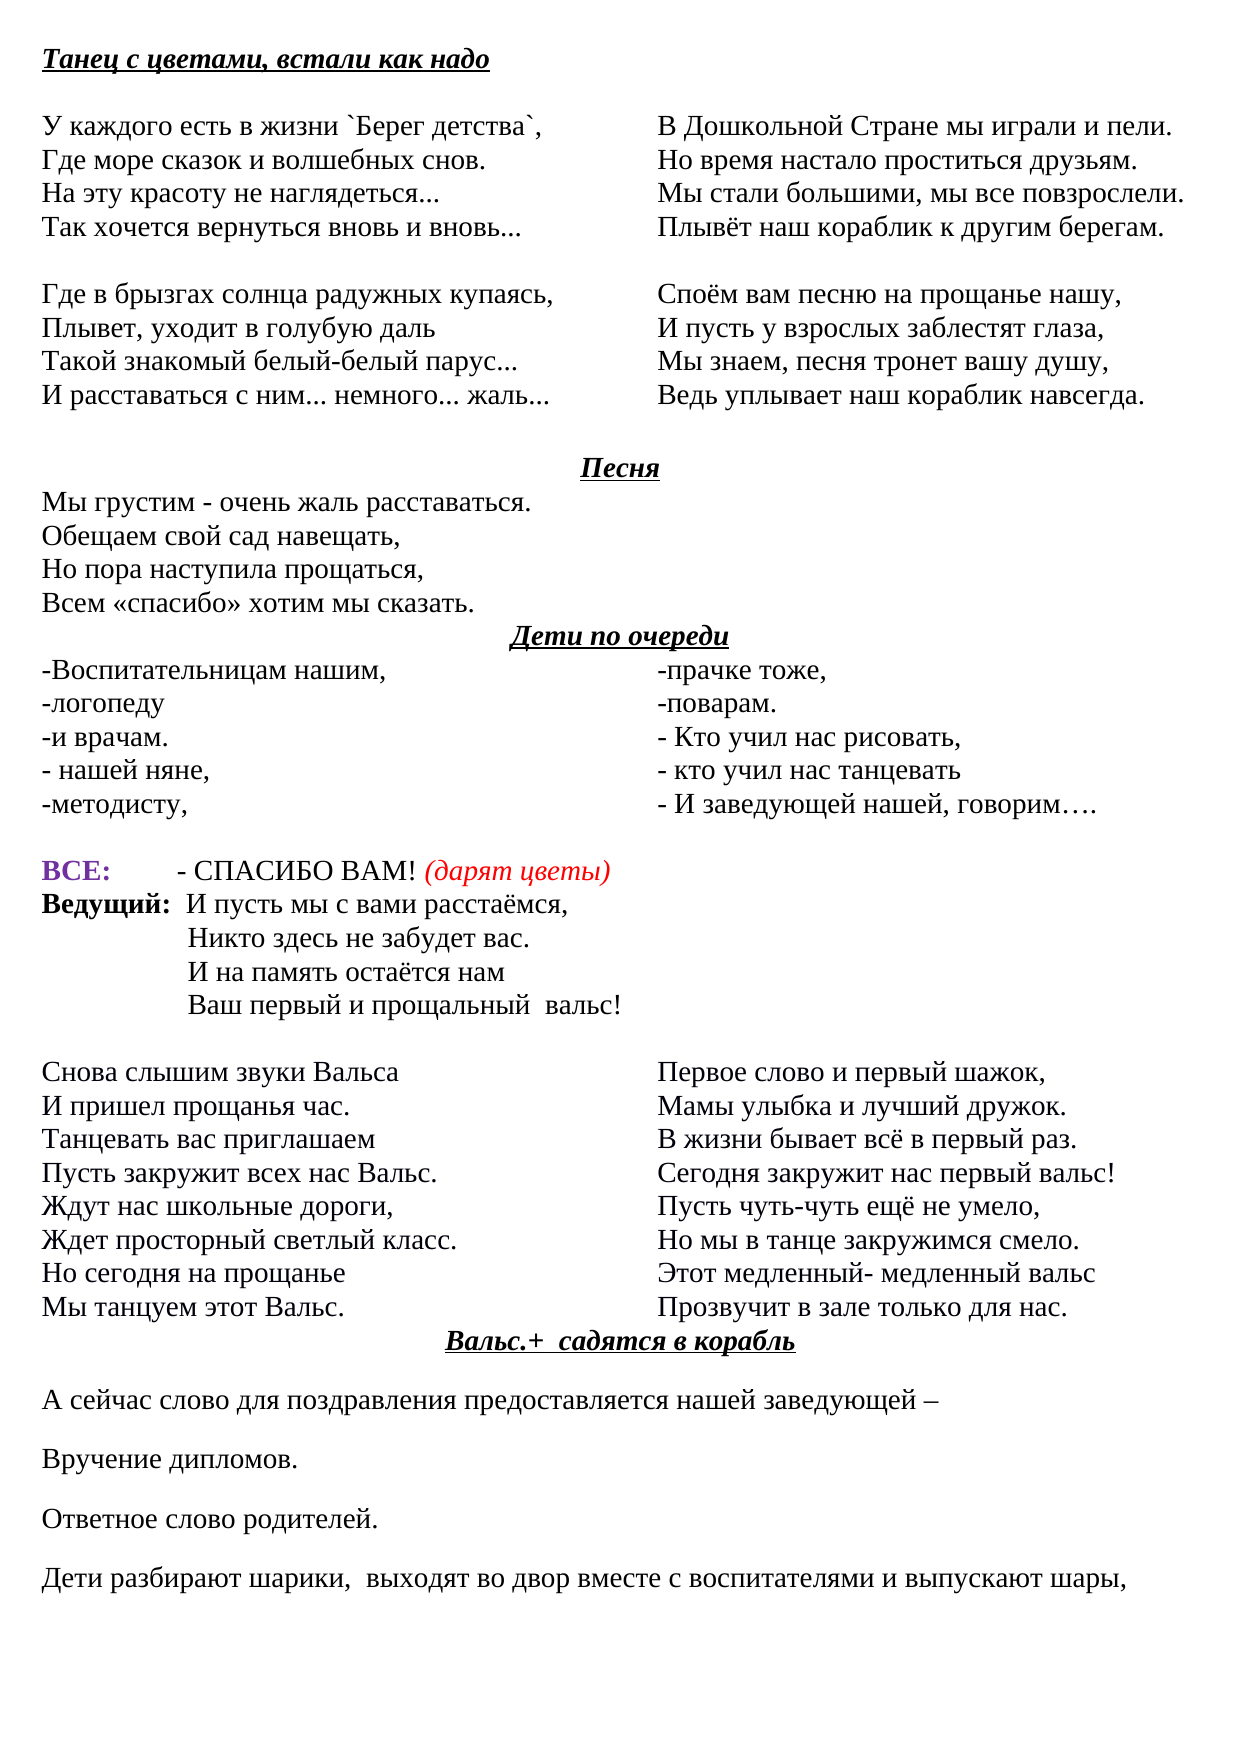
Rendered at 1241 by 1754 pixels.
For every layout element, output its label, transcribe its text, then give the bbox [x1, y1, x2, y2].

text Плывёт наш кораблик к другим берегам. [657, 209, 1199, 243]
text - Кто учил нас рисовать, [657, 719, 1199, 752]
text Но пора наступила прощаться, [41, 551, 1199, 585]
text Первое слово и первый шажок, Мамы улыбка и лучший дружок. В жизни бывает всё в первый раз. Сегодня закружит нас первый вальс! Пусть чуть-чуть ещё не умело, Но мы в танце закружимся смело. Этот медленный- медленный вальс Прозвучит в зале только для нас. [657, 1054, 1199, 1323]
text Песня [41, 451, 1199, 484]
text Танец с цветами, встали как надо [41, 41, 1199, 75]
text -методисту, [41, 786, 583, 819]
text Мы грустим - очень жаль расставаться. [41, 484, 1199, 518]
text -и врачам. [41, 719, 583, 752]
text Снова слышим звуки Вальса И пришел прощанья час. Танцевать вас приглашаем Пусть закружит всех нас Вальс. Ждут нас школьные дороги, Ждет просторный светлый класс. Но сегодня на прощанье Мы танцуем этот Вальс. [41, 1054, 583, 1323]
text Так хочется вернуться вновь и вновь... [41, 209, 583, 243]
text И расставаться с ним... немного... жаль... [41, 377, 583, 410]
text Вручение дипломов. [41, 1441, 1199, 1475]
text ВСЕ: - СПАСИБО ВАМ! (дарят цветы) [41, 853, 1199, 887]
text Такой знакомый белый-белый парус... [41, 343, 583, 377]
text И на память остаётся нам [41, 954, 1199, 987]
text Ваш первый и прощальный вальс! [41, 987, 1199, 1021]
text Дети разбирают шарики, выходят во двор вместе с воспитателями и выпускают шары, [41, 1560, 1199, 1594]
text -логопеду [41, 685, 583, 719]
text -прачке тоже, [657, 652, 1199, 685]
text Ведущий: И пусть мы с вами расстаёмся, [41, 887, 1199, 920]
text А сейчас слово для поздравления предоставляется нашей заведующей – [41, 1382, 1199, 1416]
text Но время настало проститься друзьям. [657, 142, 1199, 176]
text Где море сказок и волшебных снов. [41, 142, 583, 176]
text Споём вам песню на прощанье нашу, И пусть у взрослых заблестят глаза, Мы знаем, песня тронет вашу душу, Ведь уплывает наш кораблик навсегда. [657, 276, 1199, 439]
text Никто здесь не забудет вас. [41, 920, 1199, 954]
text В Дошкольной Стране мы играли и пели. [657, 108, 1199, 142]
text Где в брызгах солнца радужных купаясь, [41, 276, 583, 310]
text У каждого есть в жизни `Берег детства`, [41, 108, 583, 142]
text Плывет, уходит в голубую даль [41, 310, 583, 343]
text - нашей няне, [41, 752, 583, 786]
text Ответное слово родителей. [41, 1501, 1199, 1534]
text - И заведующей нашей, говорим…. [657, 786, 1199, 819]
text На эту красоту не наглядеться... [41, 176, 583, 209]
text Обещаем свой сад навещать, [41, 518, 1199, 551]
text Всем «спасибо» хотим мы сказать. [41, 585, 1199, 618]
text Вальс.+ садятся в корабль [41, 1323, 1199, 1356]
text - кто учил нас танцевать [657, 752, 1199, 786]
text Дети по очереди [41, 618, 1199, 652]
text Мы стали большими, мы все повзрослели. [657, 176, 1199, 209]
text -поварам. [657, 685, 1199, 719]
text -Воспитательницам нашим, [41, 652, 583, 685]
